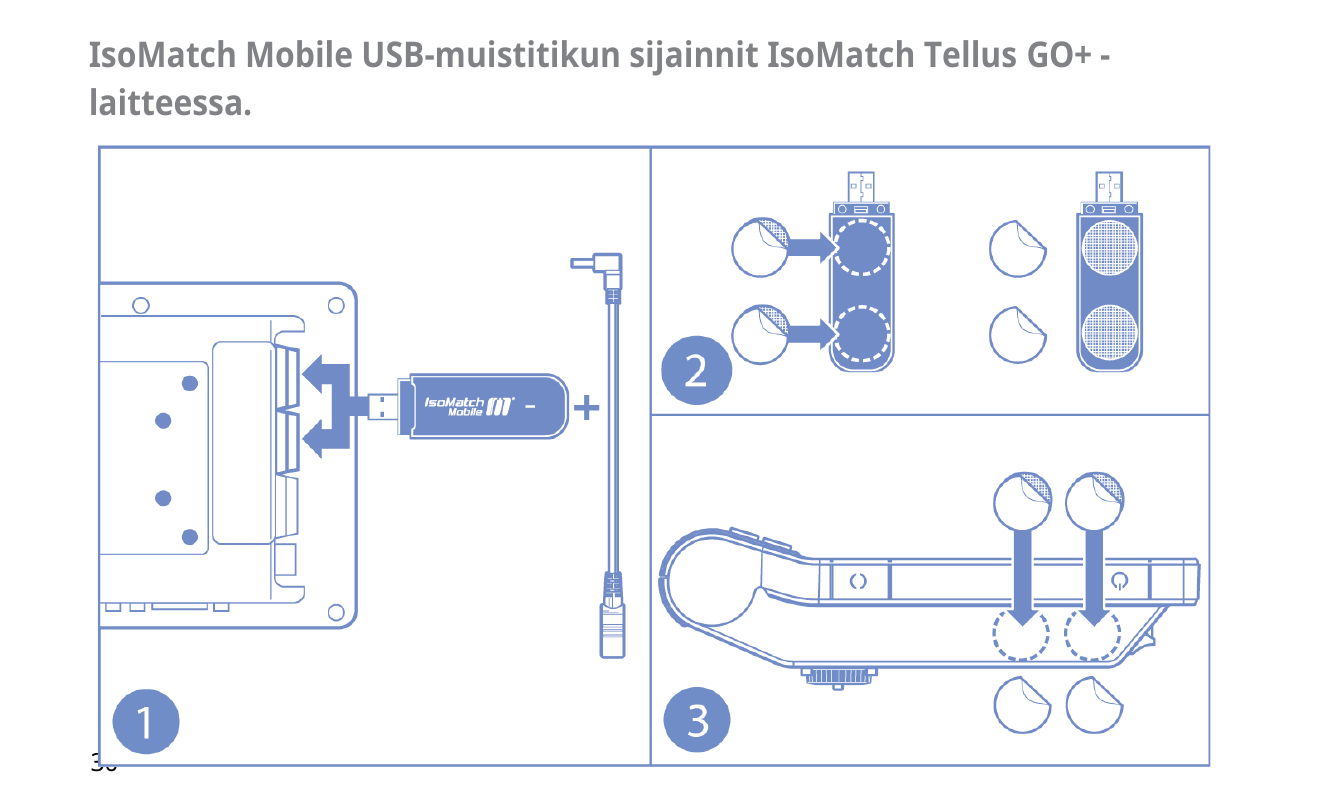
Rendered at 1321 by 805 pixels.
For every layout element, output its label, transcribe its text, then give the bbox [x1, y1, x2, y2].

subtitle IsoMatch Mobile USB-muistitikun sijainnit IsoMatch Tellus GO+ -laitteessa. [88, 29, 1258, 126]
picture [97, 145, 1211, 767]
